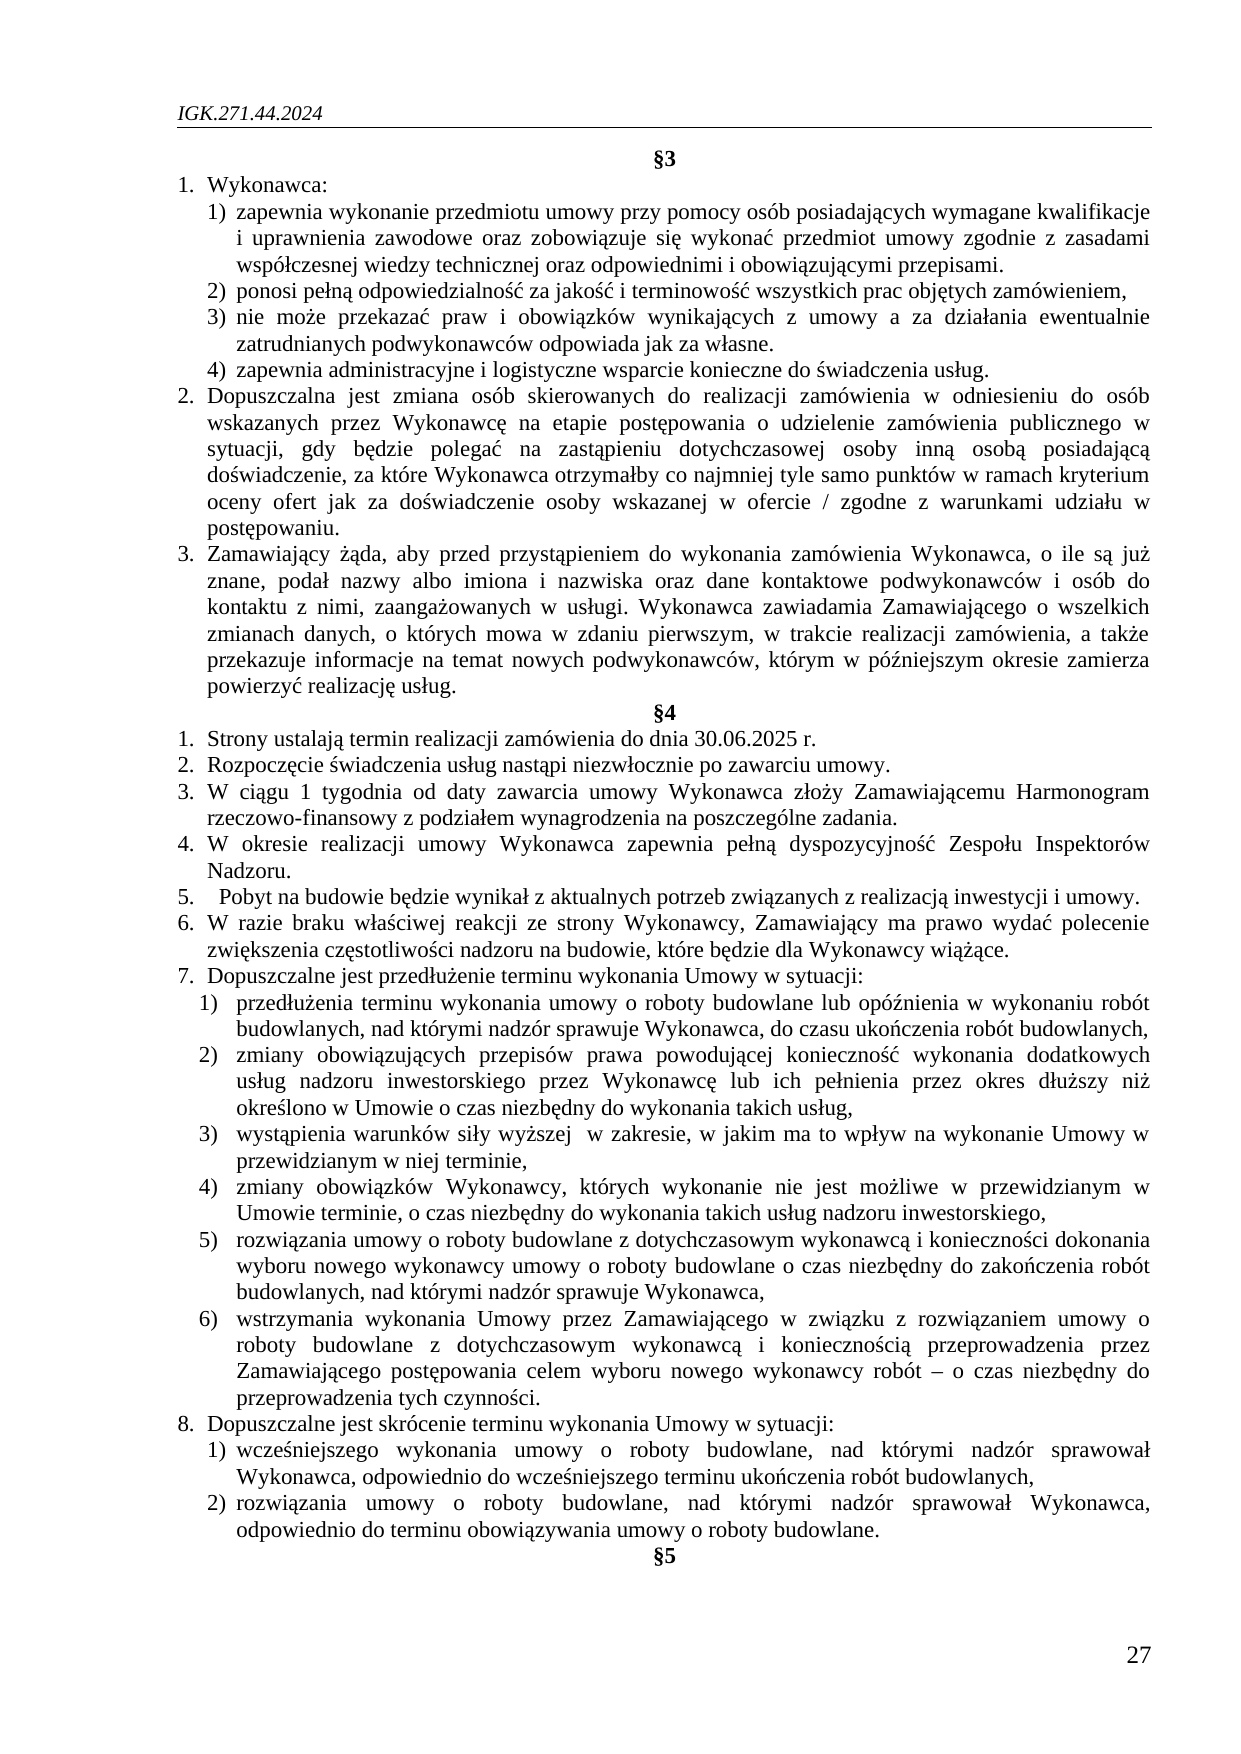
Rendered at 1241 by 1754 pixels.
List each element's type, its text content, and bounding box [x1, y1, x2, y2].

list W razie braku właściwej reakcji ze strony Wykonawcy, Zamawiający ma prawo wydać polecenie zwiększenia częstotliwości nadzoru na budowie, które będzie dla Wykonawcy wiążące. [177, 909, 1152, 962]
list wstrzymania wykonania Umowy przez Zamawiającego w związku z rozwiązaniem umowy o roboty budowlane z dotychczasowym wykonawcą i koniecznością przeprowadzenia przez Zamawiającego postępowania celem wyboru nowego wykonawcy robót – o czas niezbędny do przeprowadzenia tych czynności. [199, 1305, 1152, 1410]
list nie może przekazać praw i obowiązków wynikających z umowy a za działania ewentualnie zatrudnianych podwykonawców odpowiada jak za własne. [207, 303, 1152, 356]
list ponosi pełną odpowiedzialność za jakość i terminowość wszystkich prac objętych zamówieniem, [207, 277, 1152, 303]
text 3 [177, 145, 1152, 172]
list zmiany obowiązujących przepisów prawa powodującej konieczność wykonania dodatkowych usług nadzoru inwestorskiego przez Wykonawcę lub ich pełnienia przez okres dłuższy niż określono w Umowie o czas niezbędny do wykonania takich usług, [199, 1041, 1152, 1120]
list Pobyt na budowie będzie wynikał z aktualnych potrzeb związanych z realizacją inwestycji i umowy. [177, 883, 1152, 909]
list Zamawiający żąda, aby przed przystąpieniem do wykonania zamówienia Wykonawca, o ile są już znane, podał nazwy albo imiona i nazwiska oraz dane kontaktowe podwykonawców i osób do kontaktu z nimi, zaangażowanych w usługi. Wykonawca zawiadamia Zamawiającego o wszelkich zmianach danych, o których mowa w zdaniu pierwszym, w trakcie realizacji zamówienia, a także przekazuje informacje na temat nowych podwykonawców, którym w późniejszym okresie zamierza powierzyć realizację usług. [177, 541, 1152, 699]
list wcześniejszego wykonania umowy o roboty budowlane, nad którymi nadzór sprawował Wykonawca, odpowiednio do wcześniejszego terminu ukończenia robót budowlanych, [207, 1437, 1152, 1489]
list wystąpienia warunków siły wyższej w zakresie, w jakim ma to wpływ na wykonanie Umowy w przewidzianym w niej terminie, [199, 1120, 1152, 1173]
text 5 [177, 1542, 1152, 1568]
list Dopuszczalna jest zmiana osób skierowanych do realizacji zamówienia w odniesieniu do osób wskazanych przez Wykonawcę na etapie postępowania o udzielenie zamówienia publicznego w sytuacji, gdy będzie polegać na zastąpieniu dotychczasowej osoby inną osobą posiadającą doświadczenie, za które Wykonawca otrzymałby co najmniej tyle samo punktów w ramach kryterium oceny ofert jak za doświadczenie osoby wskazanej w ofercie / zgodne z warunkami udziału w postępowaniu. [177, 382, 1152, 541]
list Dopuszczalne jest przedłużenie terminu wykonania Umowy w sytuacji: [177, 962, 1152, 988]
text 4 [177, 699, 1152, 725]
list Wykonawca: [177, 172, 1152, 198]
list rozwiązania umowy o roboty budowlane z dotychczasowym wykonawcą i konieczności dokonania wyboru nowego wykonawcy umowy o roboty budowlane o czas niezbędny do zakończenia robót budowlanych, nad którymi nadzór sprawuje Wykonawca, [199, 1226, 1152, 1305]
list zapewnia administracyjne i logistyczne wsparcie konieczne do świadczenia usług. [207, 356, 1152, 382]
list W okresie realizacji umowy Wykonawca zapewnia pełną dyspozycyjność Zespołu Inspektorów Nadzoru. [177, 830, 1152, 883]
list przedłużenia terminu wykonania umowy o roboty budowlane lub opóźnienia w wykonaniu robót budowlanych, nad którymi nadzór sprawuje Wykonawca, do czasu ukończenia robót budowlanych, [199, 988, 1152, 1041]
list Dopuszczalne jest skrócenie terminu wykonania Umowy w sytuacji: [177, 1410, 1152, 1437]
list rozwiązania umowy o roboty budowlane, nad którymi nadzór sprawował Wykonawca, odpowiednio do terminu obowiązywania umowy o roboty budowlane. [207, 1489, 1152, 1542]
list zmiany obowiązków Wykonawcy, których wykonanie nie jest możliwe w przewidzianym w Umowie terminie, o czas niezbędny do wykonania takich usług nadzoru inwestorskiego, [199, 1173, 1152, 1226]
list Rozpoczęcie świadczenia usług nastąpi niezwłocznie po zawarciu umowy. [177, 751, 1152, 778]
list W ciągu 1 tygodnia od daty zawarcia umowy Wykonawca złoży Zamawiającemu Harmonogram rzeczowo-finansowy z podziałem wynagrodzenia na poszczególne zadania. [177, 778, 1152, 830]
list zapewnia wykonanie przedmiotu umowy przy pomocy osób posiadających wymagane kwalifikacje i uprawnienia zawodowe oraz zobowiązuje się wykonać przedmiot umowy zgodnie z zasadami współczesnej wiedzy technicznej oraz odpowiednimi i obowiązującymi przepisami. [207, 198, 1152, 277]
list Strony ustalają termin realizacji zamówienia do dnia 30.06.2025 r. [177, 725, 1152, 751]
